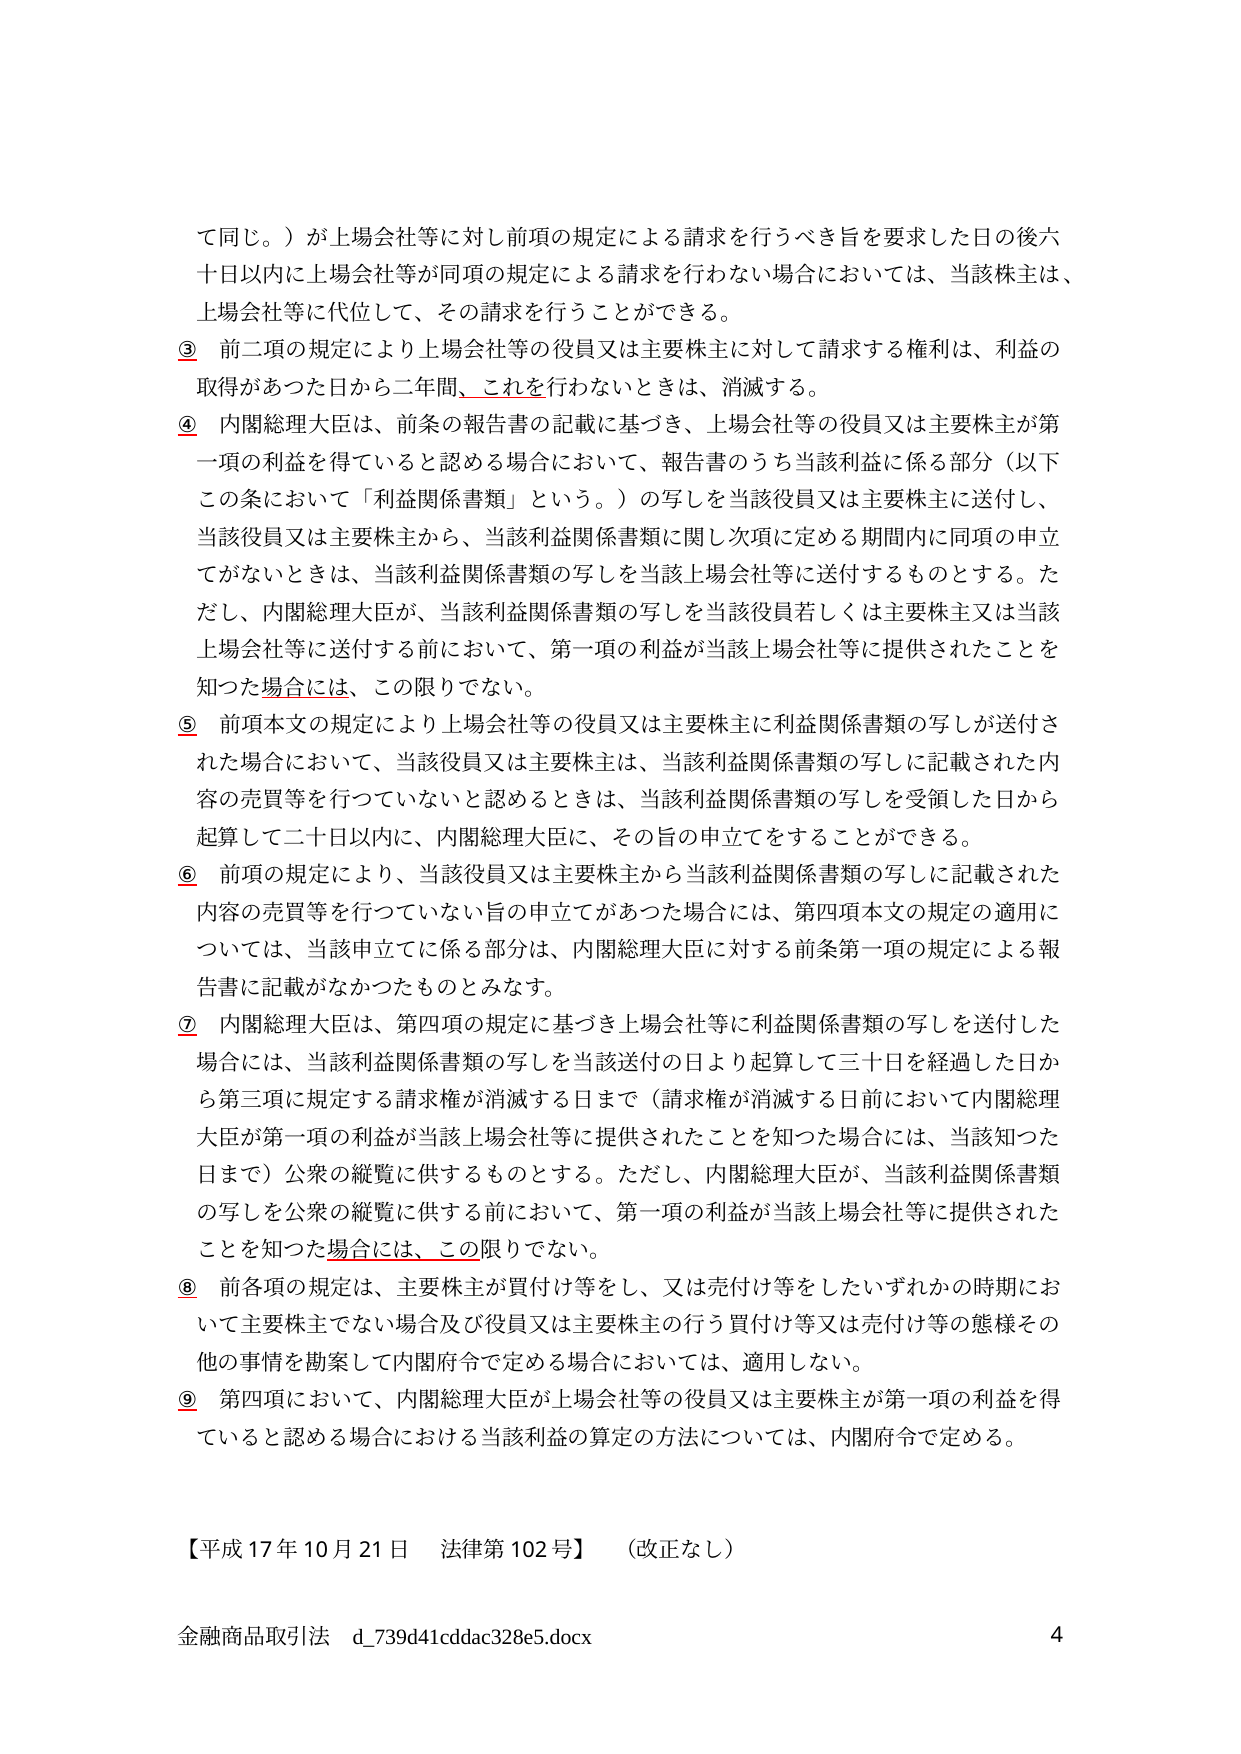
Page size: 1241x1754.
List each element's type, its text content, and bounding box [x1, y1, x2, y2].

text ⑦ 内閣総理大臣は、第四項の規定に基づき上場会社等に利益関係書類の写しを送付した場合には、当該利益関係書類の写しを当該送付の日より起算して三十日を経過した日から第三項に規定する請求権が消滅する日まで（請求権が消滅する日前において内閣総理大臣が第一項の利益が当該上場会社等に提供されたことを知つた場合には、当該知つた日まで）公衆の縦覧に供するものとする。ただし、内閣総理大臣が、当該利益関係書類の写しを公衆の縦覧に供する前において、第一項の利益が当該上場会社等に提供されたことを知つた場合には、この限りでない。 [177, 1004, 1063, 1267]
text ③ 前二項の規定により上場会社等の役員又は主要株主に対して請求する権利は、利益の取得があつた日から二年間、これを行わないときは、消滅する。 [177, 329, 1063, 404]
text ⑧ 前各項の規定は、主要株主が買付け等をし、又は売付け等をしたいずれかの時期において主要株主でない場合及び役員又は主要株主の行う買付け等又は売付け等の態様その他の事情を勘案して内閣府令で定める場合においては、適用しない。 [177, 1267, 1063, 1379]
text ⑥ 前項の規定により、当該役員又は主要株主から当該利益関係書類の写しに記載された内容の売買等を行つていない旨の申立てがあつた場合には、第四項本文の規定の適用については、当該申立てに係る部分は、内閣総理大臣に対する前条第一項の規定による報告書に記載がなかつたものとみなす。 [177, 854, 1063, 1004]
text ⑤ 前項本文の規定により上場会社等の役員又は主要株主に利益関係書類の写しが送付された場合において、当該役員又は主要株主は、当該利益関係書類の写しに記載された内容の売買等を行つていないと認めるときは、当該利益関係書類の写しを受領した日から起算して二十日以内に、内閣総理大臣に、その旨の申立てをすることができる。 [177, 704, 1063, 854]
text ④ 内閣総理大臣は、前条の報告書の記載に基づき、上場会社等の役員又は主要株主が第一項の利益を得ていると認める場合において、報告書のうち当該利益に係る部分（以下この条において「利益関係書類」という。）の写しを当該役員又は主要株主に送付し、当該役員又は主要株主から、当該利益関係書類に関し次項に定める期間内に同項の申立てがないときは、当該利益関係書類の写しを当該上場会社等に送付するものとする。ただし、内閣総理大臣が、当該利益関係書類の写しを当該役員若しくは主要株主又は当該上場会社等に送付する前において、第一項の利益が当該上場会社等に提供されたことを知つた場合には、この限りでない。 [177, 404, 1063, 704]
text ⑨ 第四項において、内閣総理大臣が上場会社等の役員又は主要株主が第一項の利益を得ていると認める場合における当該利益の算定の方法については、内閣府令で定める。 [177, 1379, 1063, 1454]
text 【平成17年10月21日 法律第102号】 （改正なし） [177, 1529, 1063, 1567]
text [177, 217, 1063, 329]
